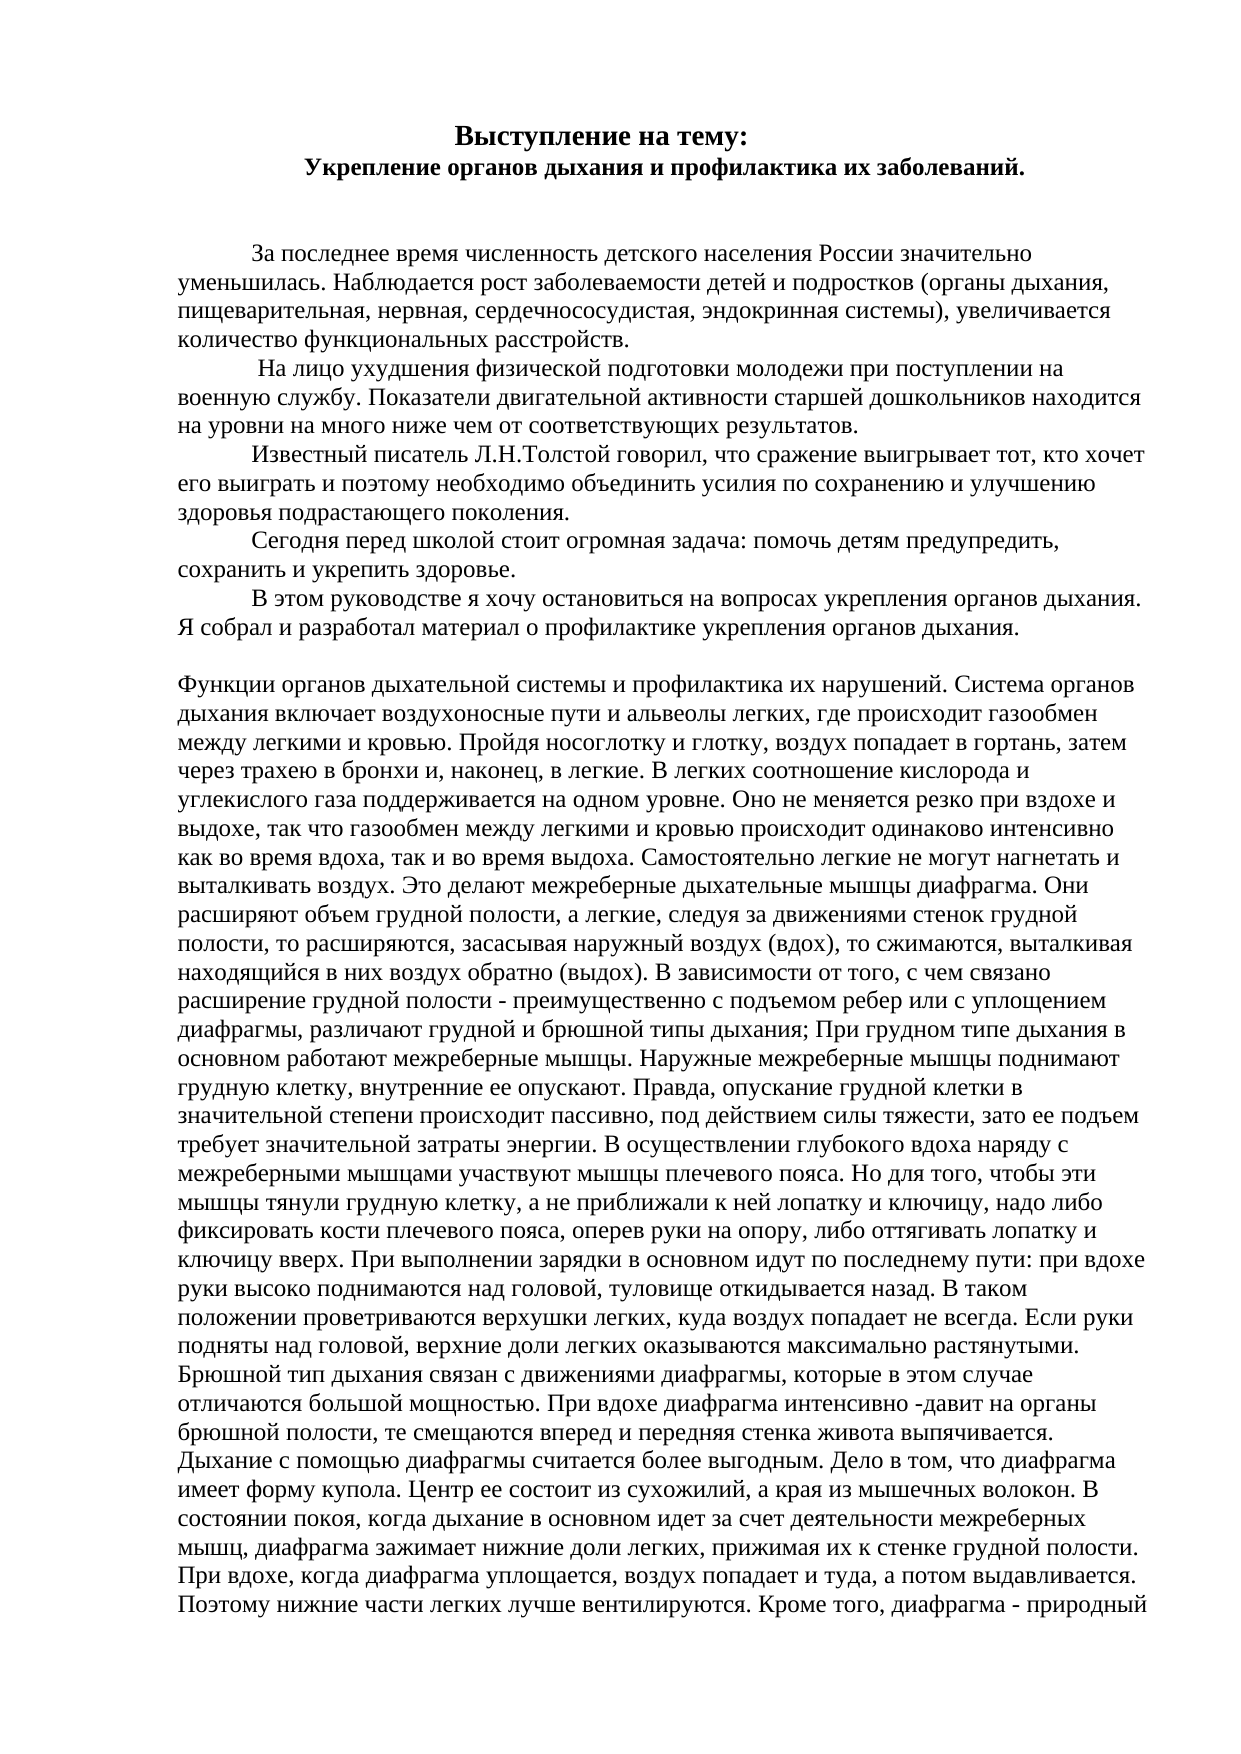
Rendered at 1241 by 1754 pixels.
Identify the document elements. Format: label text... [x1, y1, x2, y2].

text За последнее время численность детского населения России значительно уменьшилась. Наблюдается рост заболеваемости детей и подростков (органы дыхания, пищеварительная, нервная, сердечнососудистая, эндокринная системы), увеличивается количество функциональных расстройств. [177, 238, 1152, 353]
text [177, 669, 1152, 1618]
text На лицо ухудшения физической подготовки молодежи при поступлении на военную службу. Показатели двигательной активности старшей дошкольников находится на уровни на много ниже чем от соответствующих результатов. [177, 353, 1152, 439]
text Укрепление органов дыхания и профилактика их заболеваний. [177, 152, 1152, 180]
text Сегодня перед школой стоит огромная задача: помочь детям предупредить, сохранить и укрепить здоровье. [177, 525, 1152, 583]
text Известный писатель Л.Н.Толстой говорил, что сражение выигрывает тот, кто хочет его выиграть и поэтому необходимо объединить усилия по сохранению и улучшению здоровья подрастающего поколения. [177, 439, 1152, 525]
text Выступление на тему: [177, 118, 1152, 152]
text В этом руководстве я хочу остановиться на вопросах укрепления органов дыхания. Я собрал и разработал материал о профилактике укрепления органов дыхания. [177, 583, 1152, 640]
